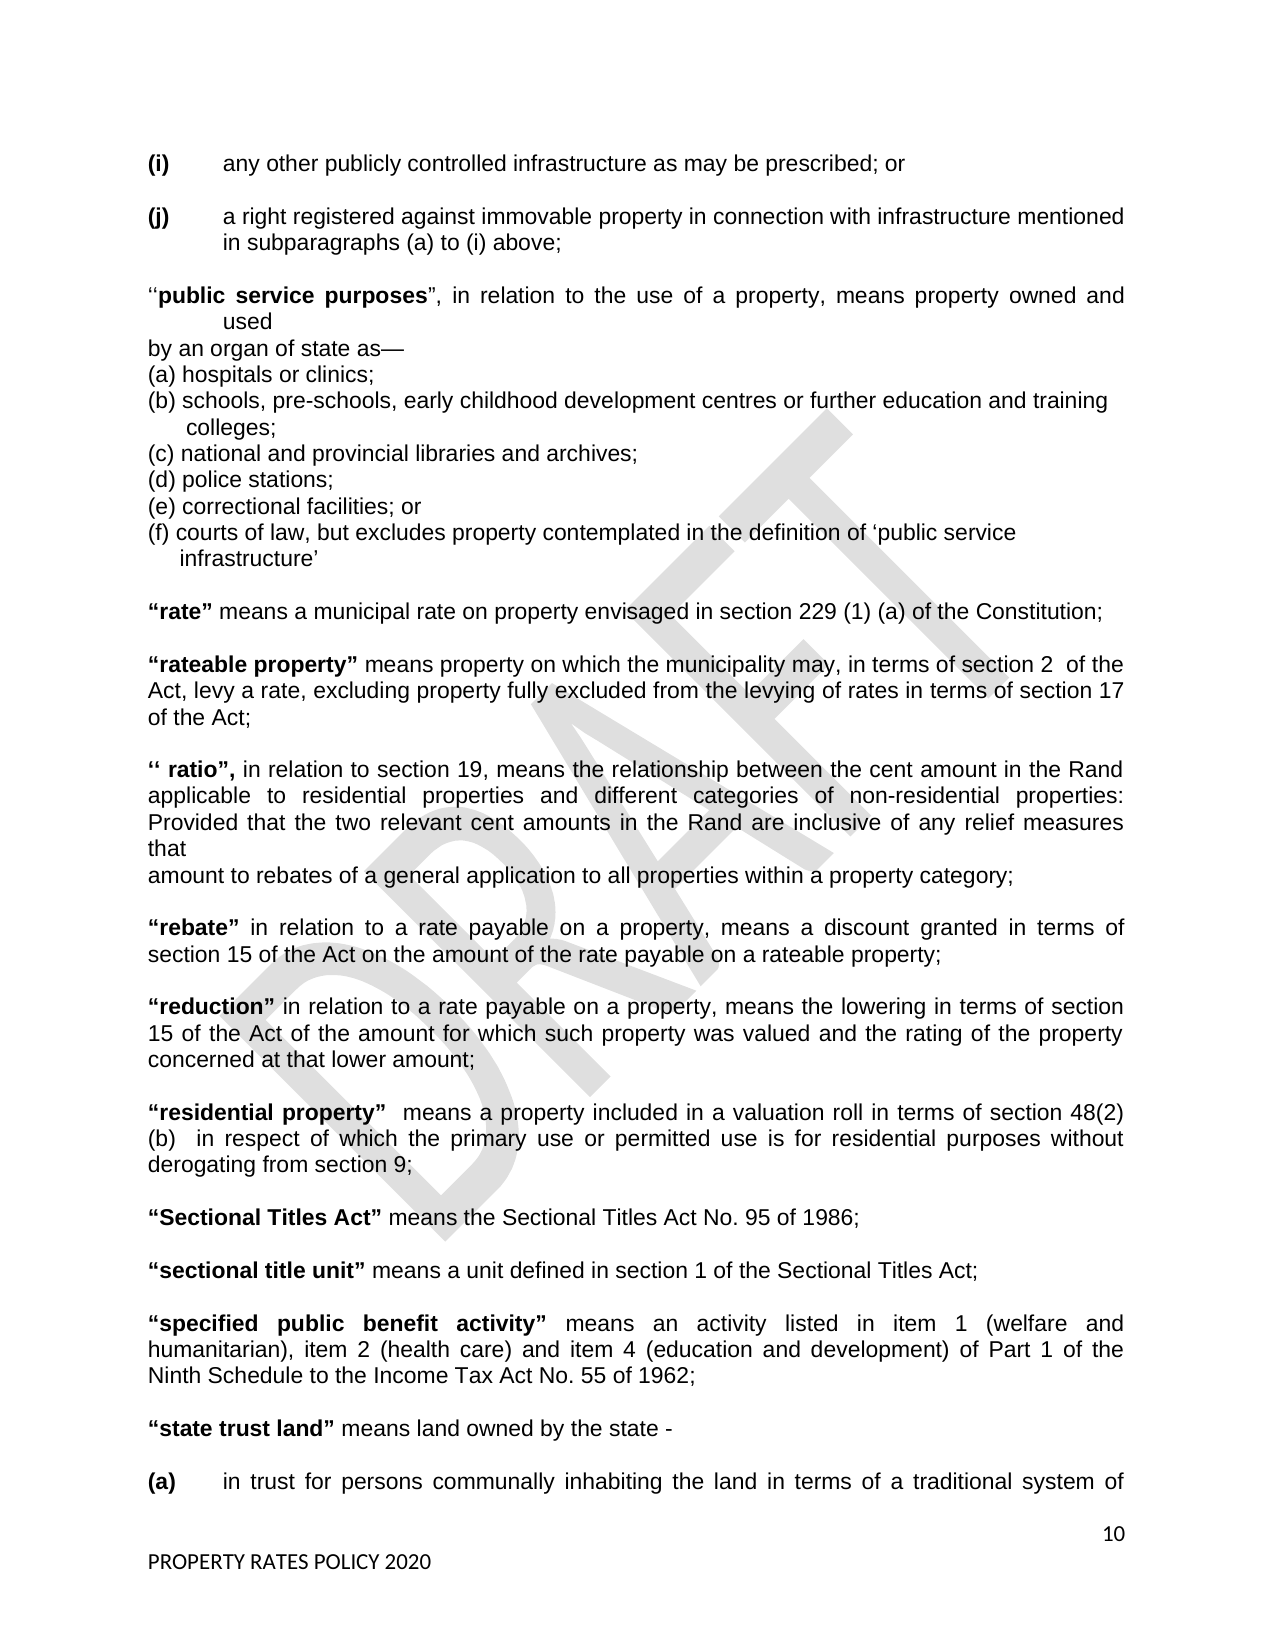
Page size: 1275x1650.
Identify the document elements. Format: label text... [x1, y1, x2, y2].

text by an organ of state as— [148, 334, 1125, 361]
text (d) police stations; [148, 466, 1125, 493]
text (b) schools, pre-schools, early childhood development centres or further education and training [148, 387, 1125, 413]
text (a) hospitals or clinics; [148, 361, 1125, 387]
text ‘‘public service purposes”, in relation to the use of a property, means property owned and used [148, 282, 1125, 334]
text (j) a right registered against immovable property in connection with infrastructure mentioned in subparagraphs (a) to (i) above; [148, 203, 1125, 255]
text “sectional title unit” means a unit defined in section 1 of the Sectional Titles Act; [148, 1257, 1125, 1283]
text (c) national and provincial libraries and archives; [148, 440, 1125, 466]
text “state trust land” means land owned by the state - [148, 1415, 1125, 1441]
text “rate” means a municipal rate on property envisaged in section 229 (1) (a) of the Constitution; [148, 598, 1125, 624]
text “Sectional Titles Act” means the Sectional Titles Act No. 95 of 1986; [148, 1204, 1125, 1231]
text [148, 1468, 1125, 1494]
text “residential property” means a property included in a valuation roll in terms of section 48(2)(b) in respect of which the primary use or permitted use is for residential purposes without derogating from section 9; [148, 1099, 1125, 1178]
text (i) any other publicly controlled infrastructure as may be prescribed; or [148, 150, 1125, 176]
text ‘‘ ratio”, in relation to section 19, means the relationship between the cent amount in the Rand applicable to residential properties and different categories of non-residential properties: Provided that the two relevant cent amounts in the Rand are inclusive of any relief measures that [148, 756, 1125, 862]
text colleges; [148, 413, 1125, 440]
text (f) courts of law, but excludes property contemplated in the definition of ‘public service [148, 519, 1125, 545]
text “reduction” in relation to a rate payable on a property, means the lowering in terms of section 15 of the Act of the amount for which such property was valued and the rating of the property concerned at that lower amount; [148, 993, 1125, 1072]
text (e) correctional facilities; or [148, 493, 1125, 519]
text “specified public benefit activity” means an activity listed in item 1 (welfare and humanitarian), item 2 (health care) and item 4 (education and development) of Part 1 of the Ninth Schedule to the Income Tax Act No. 55 of 1962; [148, 1309, 1125, 1389]
text amount to rebates of a general application to all properties within a property category; [148, 862, 1125, 888]
text infrastructure’ [148, 545, 1125, 572]
text “rateable property” means property on which the municipality may, in terms of section 2 of the Act, levy a rate, excluding property fully excluded from the levying of rates in terms of section 17 of the Act; [148, 651, 1125, 730]
text “rebate” in relation to a rate payable on a property, means a discount granted in terms of section 15 of the Act on the amount of the rate payable on a rateable property; [148, 914, 1125, 967]
